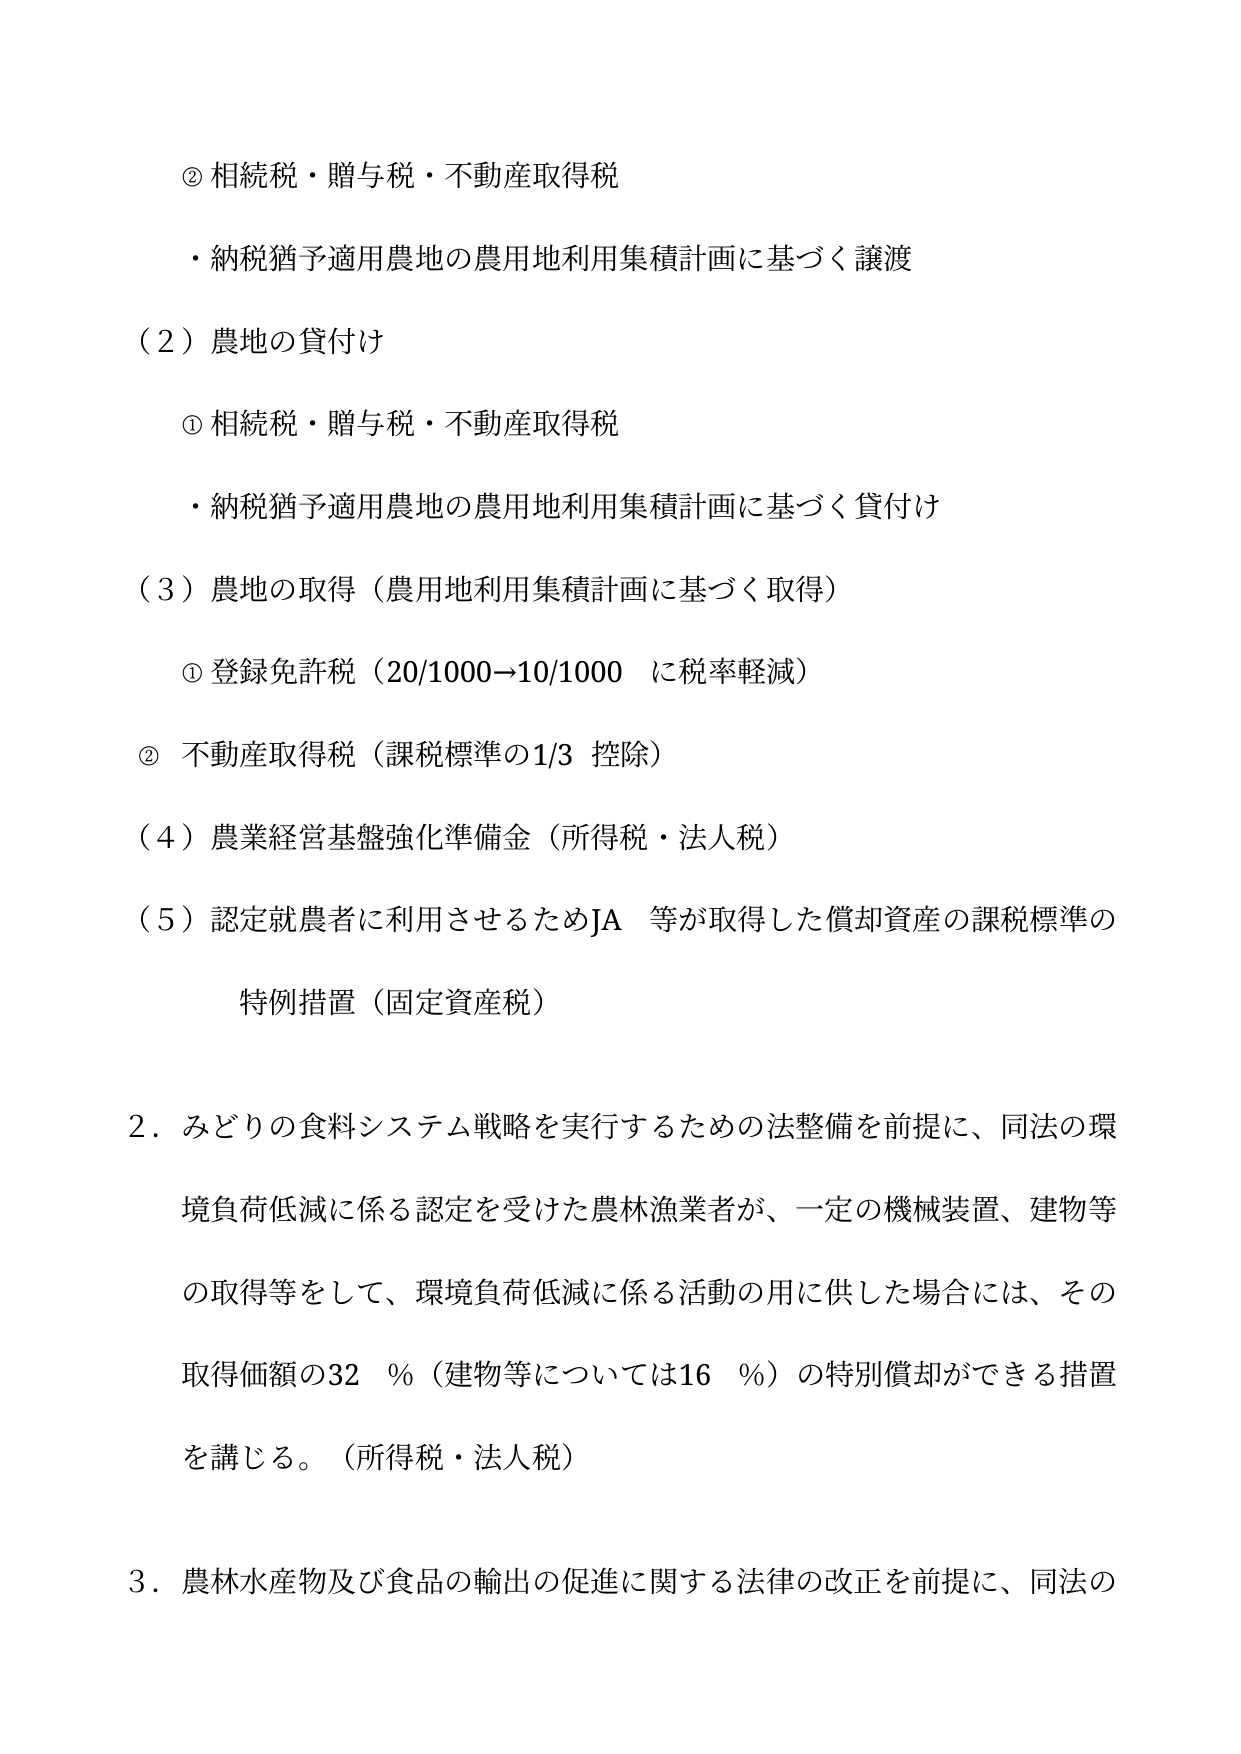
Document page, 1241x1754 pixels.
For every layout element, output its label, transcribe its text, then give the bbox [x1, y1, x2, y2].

text ②不動産取得税（課税標準の1/3控除） [122, 712, 1118, 794]
text ・納税猶予適用農地の農用地利用集積計画に基づく譲渡 [122, 215, 1118, 298]
text （５）認定就農者に利用させるためJA等が取得した償却資産の課税標準の特例措置（固定資産税） [122, 877, 1118, 1042]
text ①登録免許税（20/1000→10/1000に税率軽減） [122, 629, 1118, 712]
text ２.みどりの食料システム戦略を実行するための法整備を前提に、同法の環境負荷低減に係る認定を受けた農林漁業者が、一定の機械装置、建物等の取得等をして、環境負荷低減に係る活動の用に供した場合には、その取得価額の32％（建物等については16％）の特別償却ができる措置を講じる。（所得税・法人税） [122, 1084, 1118, 1497]
text ②相続税・贈与税・不動産取得税 [122, 133, 1118, 215]
text ①相続税・贈与税・不動産取得税 [122, 381, 1118, 463]
text ・納税猶予適用農地の農用地利用集積計画に基づく貸付け [122, 463, 1118, 546]
text （４）農業経営基盤強化準備金（所得税・法人税） [122, 794, 1118, 877]
text （２）農地の貸付け [122, 298, 1118, 381]
text （３）農地の取得（農用地利用集積計画に基づく取得） [122, 546, 1118, 629]
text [122, 1539, 1118, 1621]
